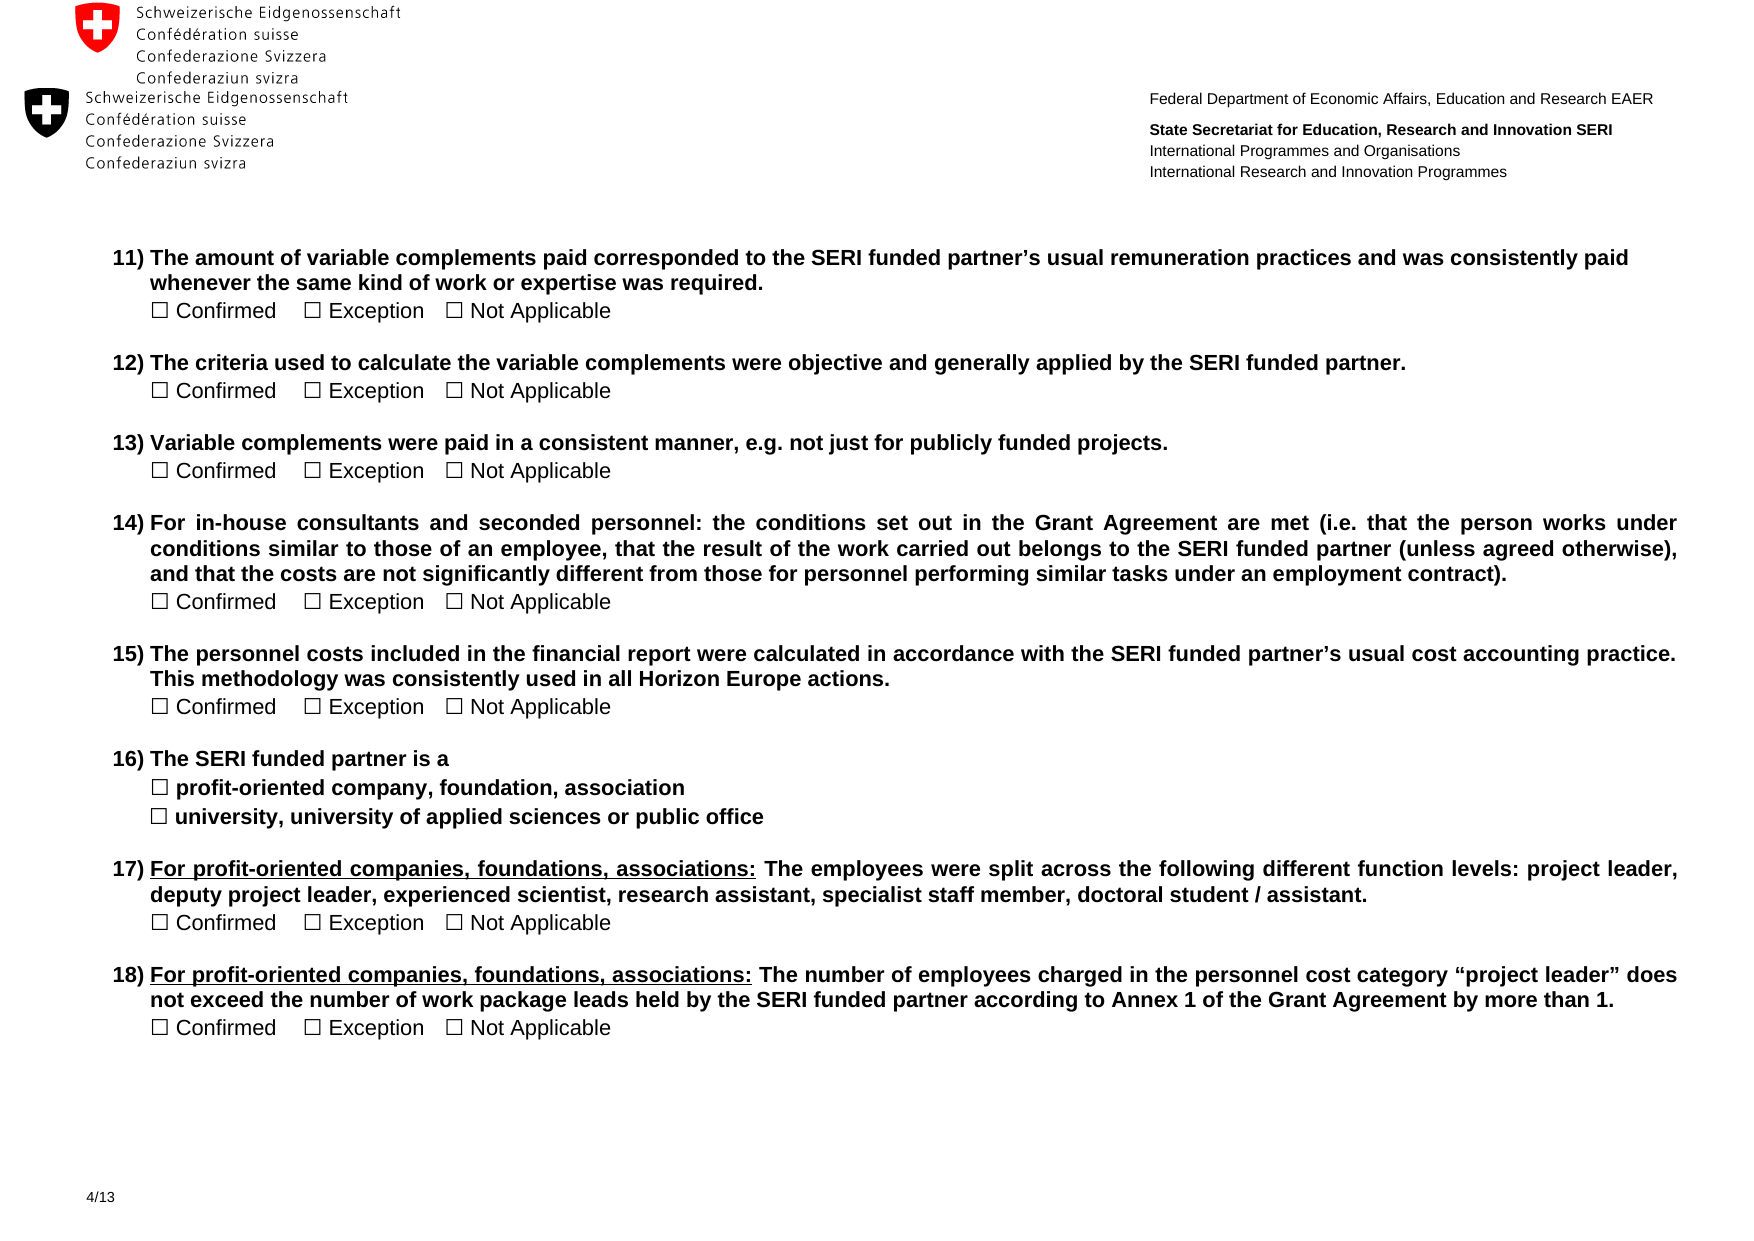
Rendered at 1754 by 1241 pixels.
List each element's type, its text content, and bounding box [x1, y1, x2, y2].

list Confirmed Exception Not Applicable [150, 375, 1679, 405]
list university, university of applied sciences or public office [149, 801, 1679, 831]
list Confirmed Exception Not Applicable [150, 1012, 1679, 1042]
picture [24, 88, 348, 169]
list profit-oriented company, foundation, association [150, 772, 1679, 801]
list Confirmed Exception Not Applicable [150, 455, 1679, 485]
list The amount of variable complements paid corresponded to the SERI funded partner’s usual remuneration practices and was consistently paid whenever the same kind of work or expertise was required. [112, 244, 1679, 295]
list Variable complements were paid in a consistent manner, e.g. not just for publicly funded projects. [112, 430, 1679, 455]
list The personnel costs included in the financial report were calculated in accordance with the SERI funded partner’s usual cost accounting practice. This methodology was consistently used in all Horizon Europe actions. [112, 641, 1679, 691]
list The SERI funded partner is a [112, 746, 1679, 772]
list Confirmed Exception Not Applicable [150, 295, 1679, 325]
list Confirmed Exception Not Applicable [150, 907, 1679, 937]
list Confirmed Exception Not Applicable [150, 586, 1679, 616]
list Confirmed Exception Not Applicable [150, 691, 1679, 721]
list The criteria used to calculate the variable complements were objective and generally applied by the SERI funded partner. [112, 350, 1679, 375]
list For profit-oriented companies, foundations, associations: The employees were split across the following different function levels: project leader, deputy project leader, experienced scientist, research assistant, specialist staff member, doctoral student / assistant. [112, 856, 1679, 907]
picture [75, 2, 400, 84]
list For profit-oriented companies, foundations, associations: The number of employees charged in the personnel cost category “project leader” does not exceed the number of work package leads held by the SERI funded partner according to Annex 1 of the Grant Agreement by more than 1. [112, 962, 1679, 1012]
list For in-house consultants and seconded personnel: the conditions set out in the Grant Agreement are met (i.e. that the person works under conditions similar to those of an employee, that the result of the work carried out belongs to the SERI funded partner (unless agreed otherwise), and that the costs are not significantly different from those for personnel performing similar tasks under an employment contract). [112, 510, 1679, 586]
